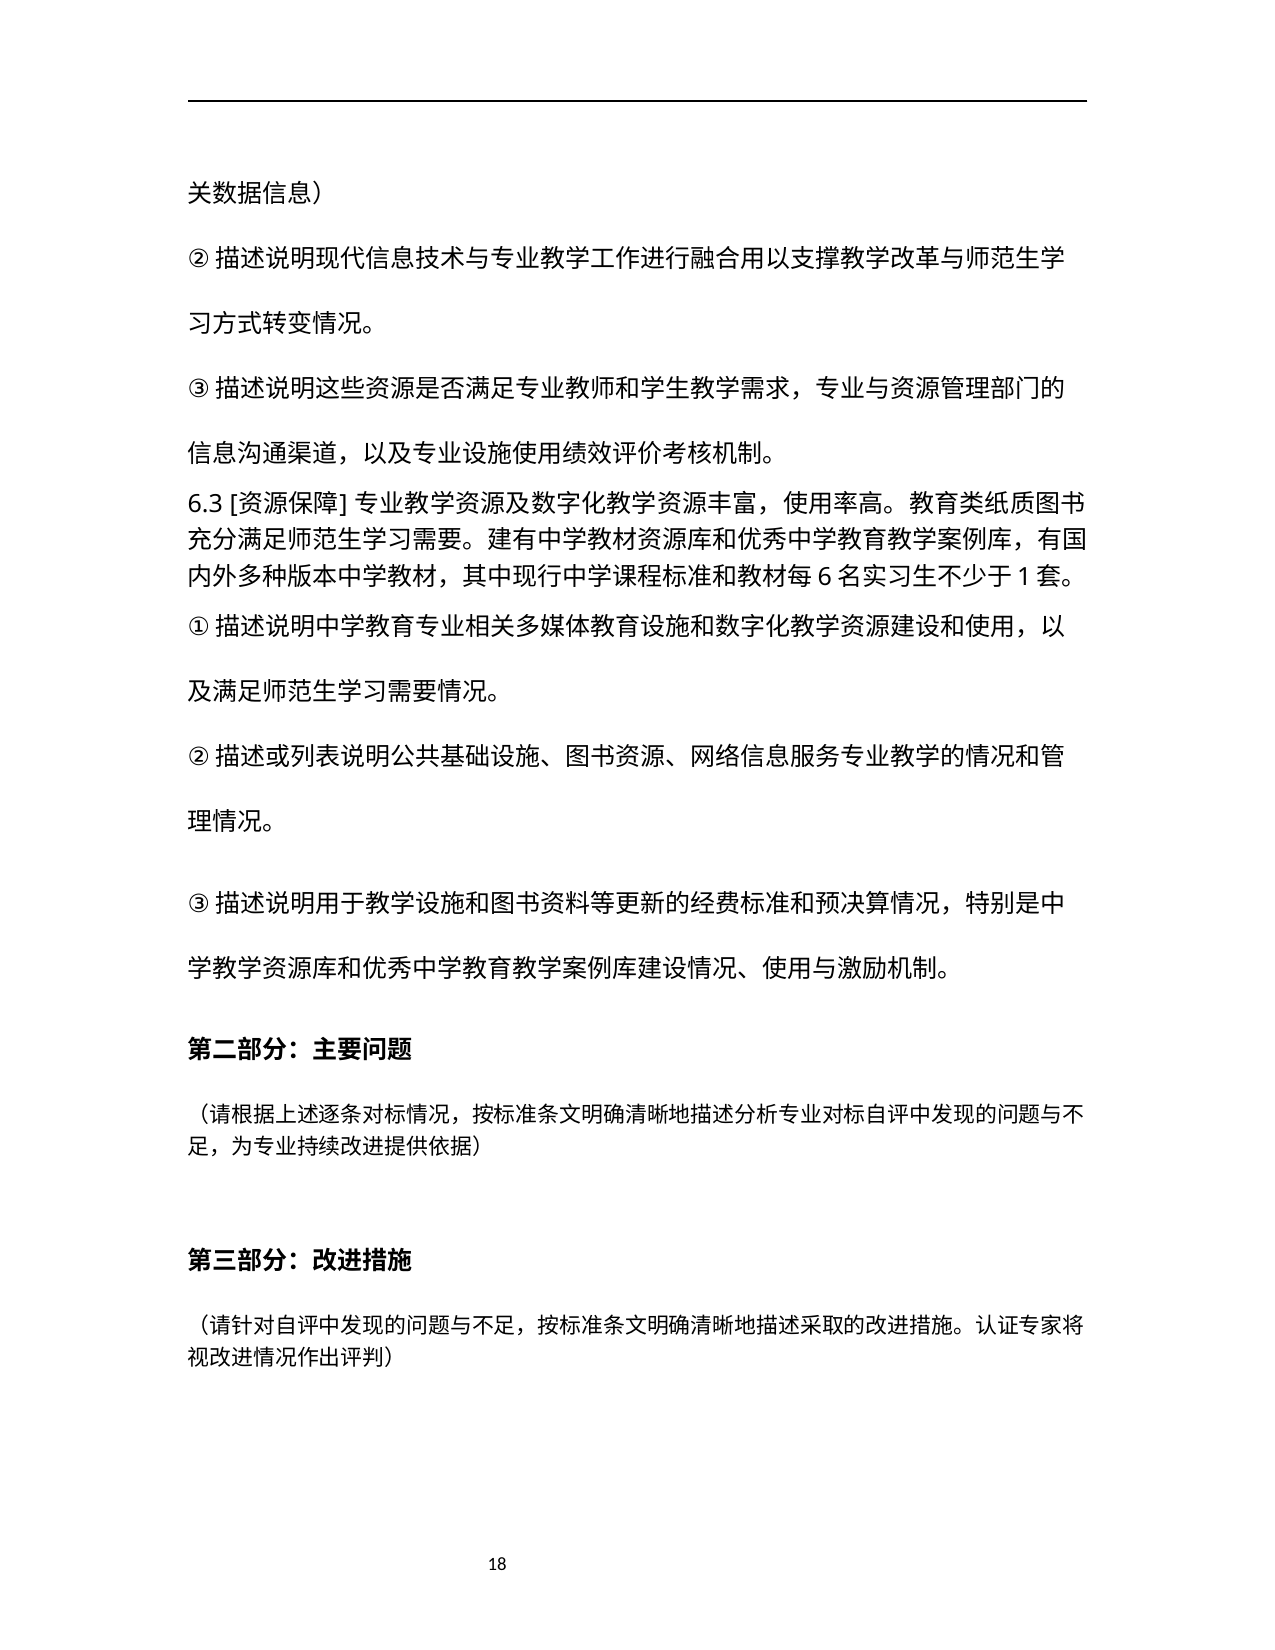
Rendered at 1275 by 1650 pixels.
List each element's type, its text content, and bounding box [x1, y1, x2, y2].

text ③描述说明这些资源是否满足专业教师和学生教学需求，专业与资源管理部门的信息沟通渠道，以及专业设施使用绩效评价考核机制。 [187, 354, 1087, 484]
subtitle 第二部分：主要问题 [187, 1015, 1087, 1080]
subtitle 第三部分：改进措施 [187, 1226, 1087, 1291]
text ②描述或列表说明公共基础设施、图书资源、网络信息服务专业教学的情况和管理情况。 [187, 722, 1087, 852]
text ②描述说明现代信息技术与专业教学工作进行融合用以支撑教学改革与师范生学习方式转变情况。 [187, 224, 1087, 354]
text ③描述说明用于教学设施和图书资料等更新的经费标准和预决算情况，特别是中学教学资源库和优秀中学教育教学案例库建设情况、使用与激励机制。 [187, 869, 1087, 999]
text （请针对自评中发现的问题与不足，按标准条文明确清晰地描述采取的改进措施。认证专家将视改进情况作出评判） [187, 1307, 1087, 1372]
text （请根据上述逐条对标情况，按标准条文明确清晰地描述分析专业对标自评中发现的问题与不足，为专业持续改进提供依据） [187, 1096, 1087, 1161]
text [187, 159, 1087, 224]
text 6.3 [资源保障] 专业教学资源及数字化教学资源丰富，使用率高。教育类纸质图书充分满足师范生学习需要。建有中学教材资源库和优秀中学教育教学案例库，有国内外多种版本中学教材，其中现行中学课程标准和教材每6名实习生不少于1套。 [187, 484, 1087, 592]
text ①描述说明中学教育专业相关多媒体教育设施和数字化教学资源建设和使用，以及满足师范生学习需要情况。 [187, 592, 1087, 722]
